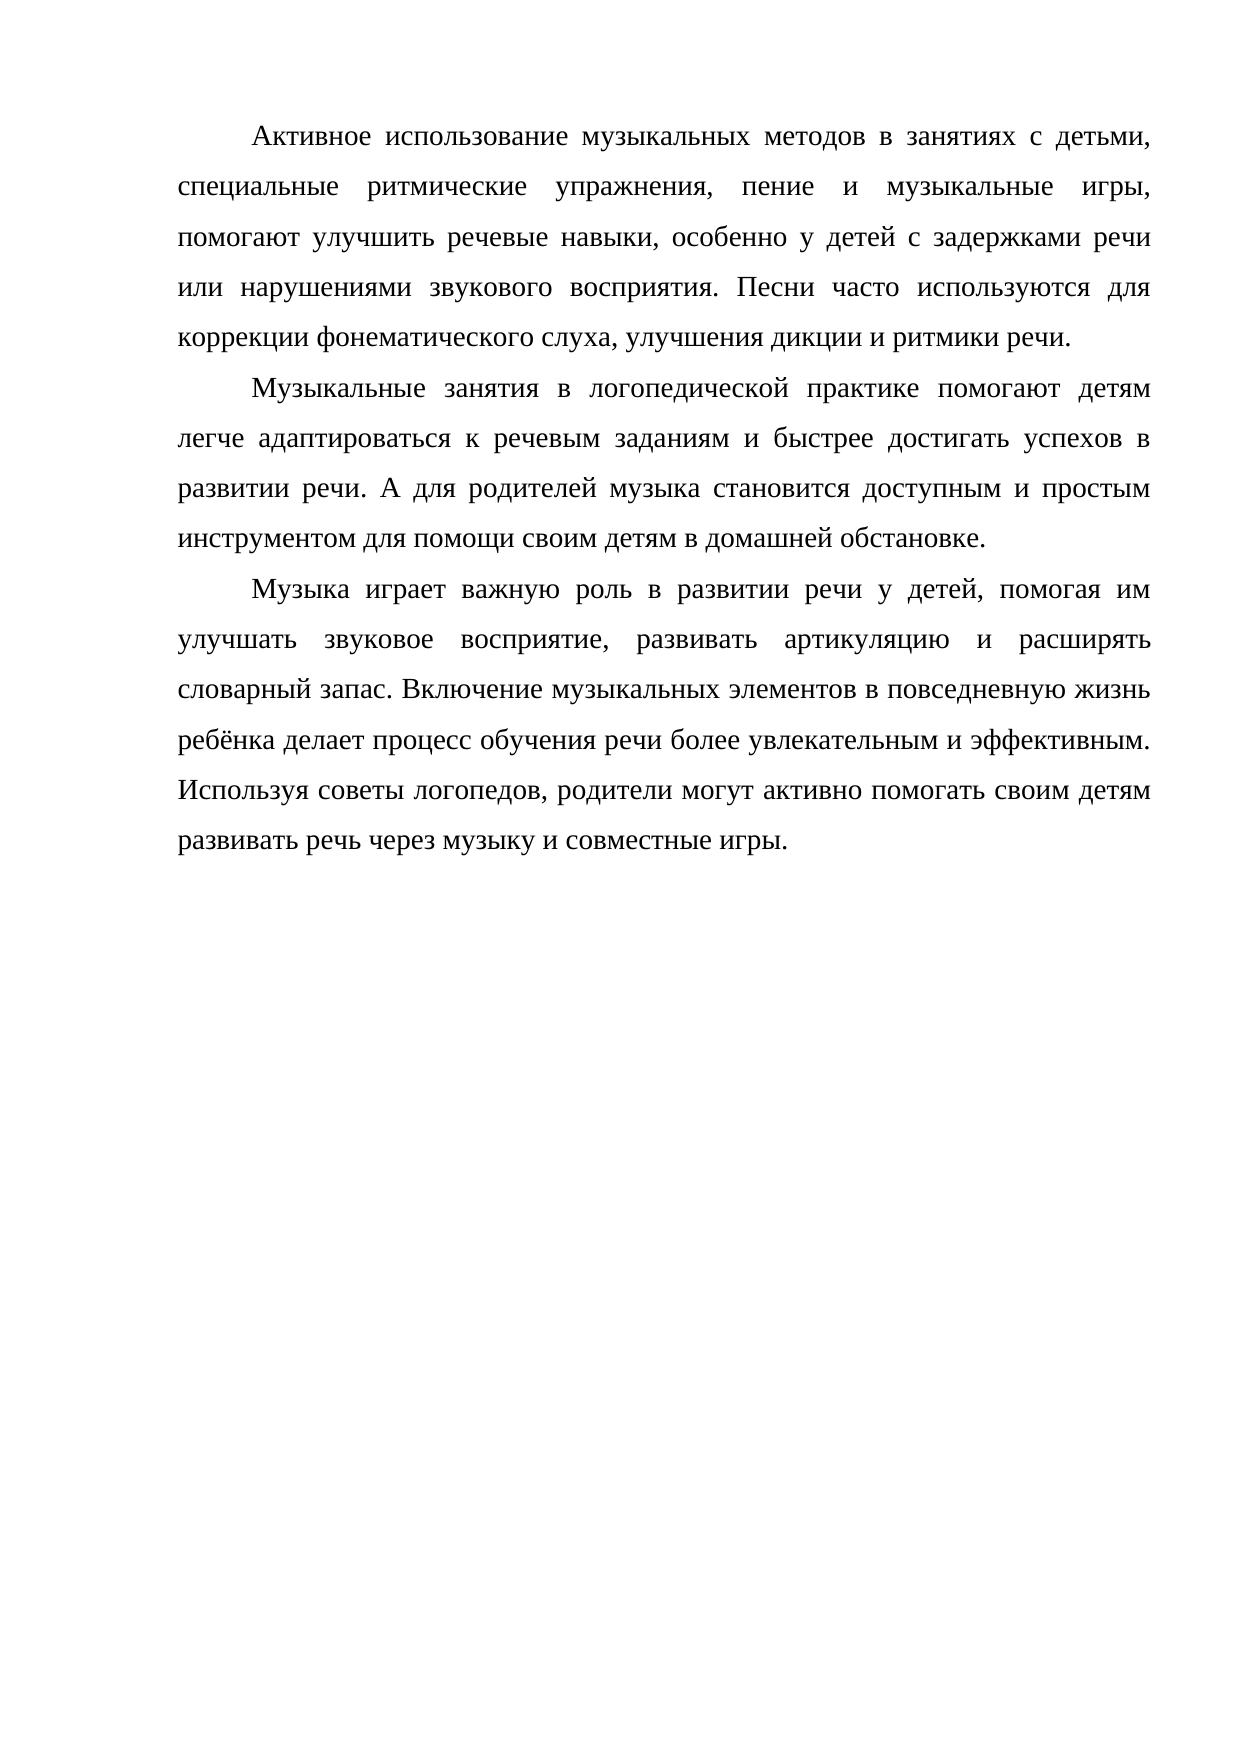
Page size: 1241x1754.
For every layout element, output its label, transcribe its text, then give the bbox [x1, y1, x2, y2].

text Активное использование музыкальных методов в занятиях с детьми, специальные ритмические упражнения, пение и музыкальные игры, помогают улучшить речевые навыки, особенно у детей с задержками речи или нарушениями звукового восприятия. Песни часто используются для коррекции фонематического слуха, улучшения дикции и ритмики речи. [177, 118, 1152, 353]
text Музыкальные занятия в логопедической практике помогают детям легче адаптироваться к речевым заданиям и быстрее достигать успехов в развитии речи. А для родителей музыка становится доступным и простым инструментом для помощи своим детям в домашней обстановке. [177, 370, 1152, 554]
text Музыка играет важную роль в развитии речи у детей, помогая им улучшать звуковое восприятие, развивать артикуляцию и расширять словарный запас. Включение музыкальных элементов в повседневную жизнь ребёнка делает процесс обучения речи более увлекательным и эффективным. Используя советы логопедов, родители могут активно помогать своим детям развивать речь через музыку и совместные игры. [177, 571, 1152, 856]
